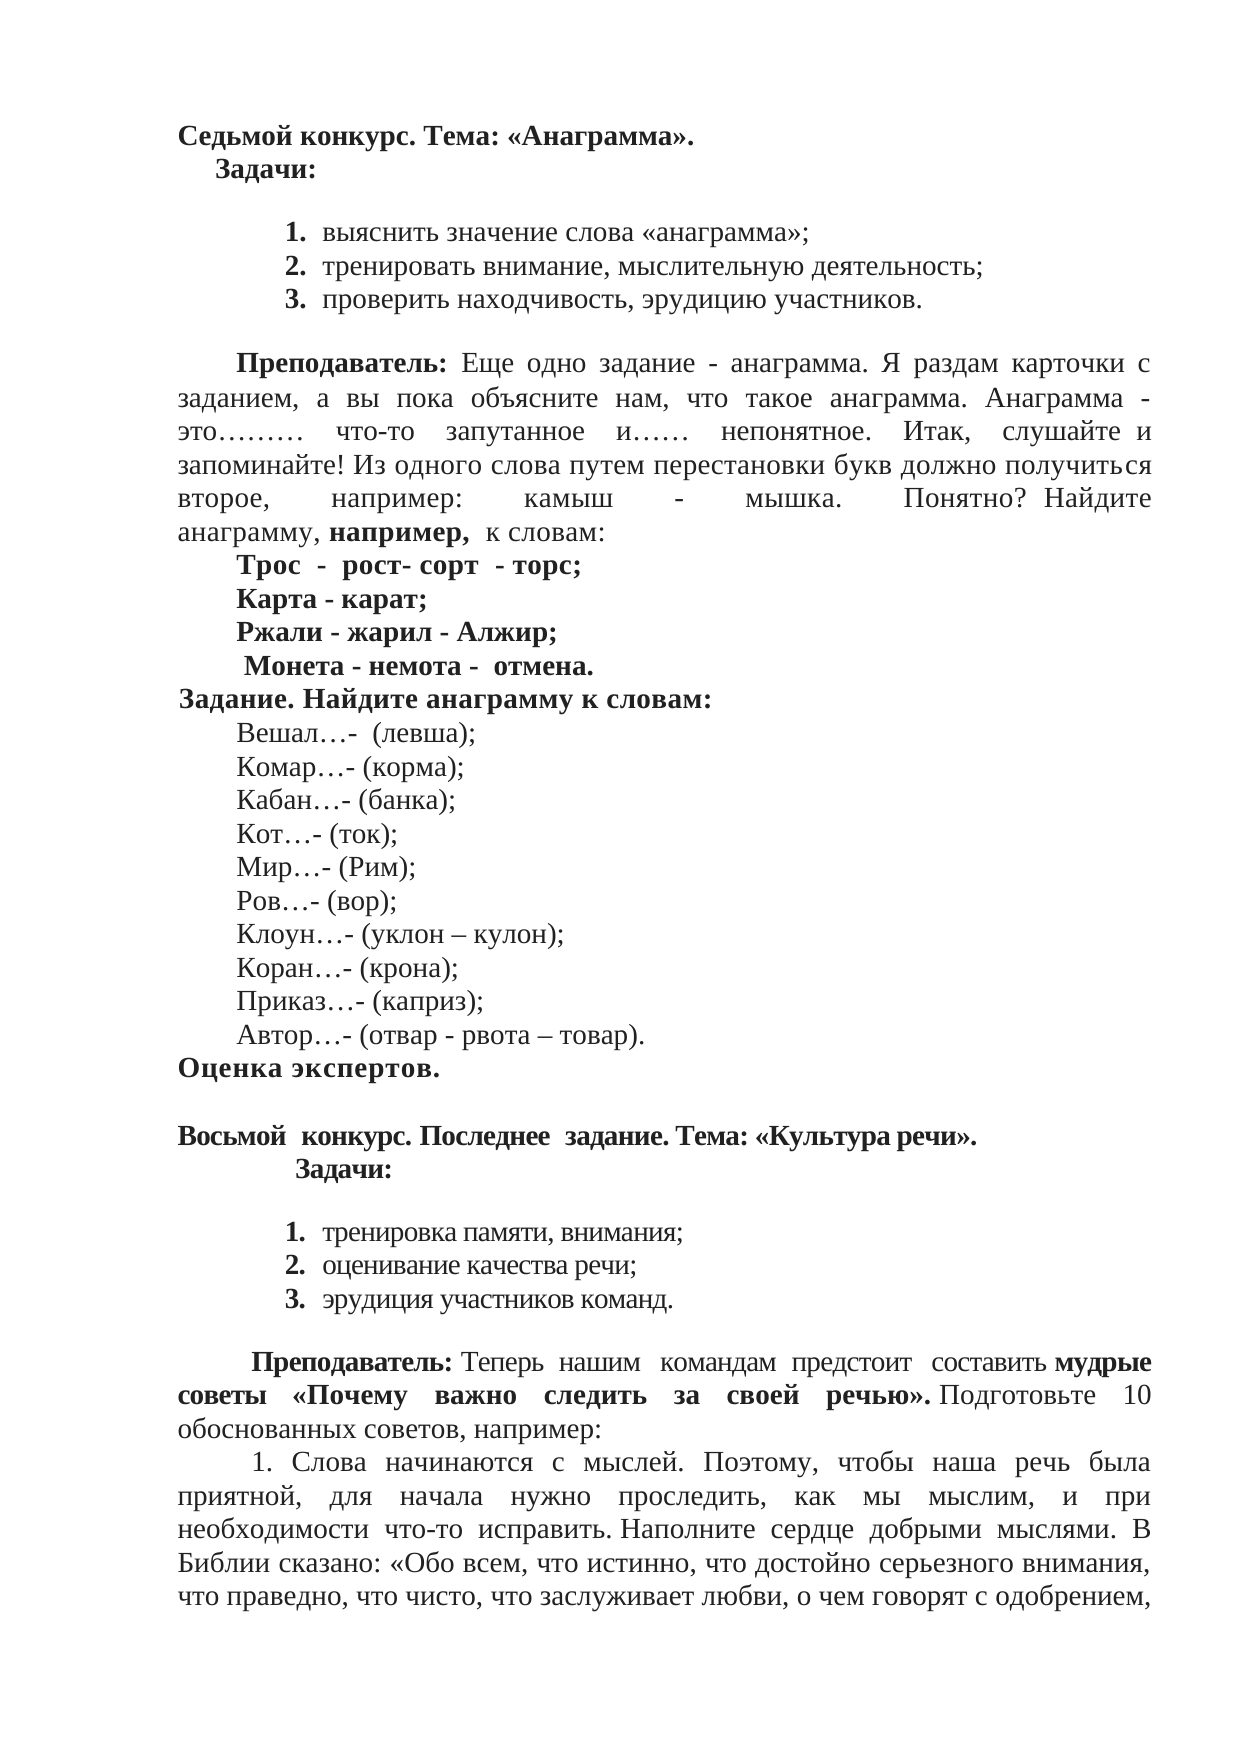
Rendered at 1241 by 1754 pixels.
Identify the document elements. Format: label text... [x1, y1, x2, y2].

text Автор…- (отвар - рвота – товар). [236, 1017, 1152, 1051]
text Задачи: [215, 1151, 1152, 1185]
text Коран…- (крона); [236, 950, 1152, 983]
text Преподаватель: Еще одно задание - анаграмма. Я раздам карточки с заданием, а вы пока объясните нам, что такое анаграмма. Анаграмма - это……… что-то запутанное и…… непонятное. Итак, слушайте и запоминайте! Из одного слова путем перестановки букв должно получиться второе, например: камыш - мышка. Понятно? Найдите анаграмму, например, к словам: [177, 344, 1152, 547]
text Ржали - жарил - Алжир; [236, 614, 1110, 648]
text Восьмой конкурс. Последнее задание. Тема: «Культура речи». [177, 1118, 1152, 1151]
text Задачи: [215, 152, 1152, 185]
list проверить находчивость, эрудицию участников. [284, 281, 1152, 315]
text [177, 1444, 1152, 1612]
text Приказ…- (каприз); [236, 983, 1152, 1017]
list тренировать внимание, мыслительную деятельность; [284, 248, 1152, 281]
text Оценка экспертов. [177, 1051, 888, 1084]
text Ров…- (вор); [236, 883, 1152, 916]
text Комар…- (корма); [236, 749, 1152, 782]
text Карта - карат; [236, 581, 1110, 614]
text Клоун…- (уклон – кулон); [236, 916, 1152, 950]
text Кабан…- (банка); [236, 782, 1152, 816]
list тренировка памяти, внимания; [284, 1214, 1152, 1247]
list выяснить значение слова «анаграмма»; [284, 214, 1152, 248]
text Кот…- (ток); [236, 816, 1152, 849]
text Трос - рост- сорт - торс; [236, 547, 1110, 581]
text Вешал…- (левша); [236, 715, 1152, 749]
list эрудиция участников команд. [284, 1281, 1152, 1314]
text Седьмой конкурс. Тема: «Анаграмма». [177, 118, 1152, 152]
list оценивание качества речи; [284, 1247, 1152, 1281]
text Монета - немота - отмена. [236, 648, 1110, 682]
text Преподаватель: Теперь нашим командам предстоит составить мудрые советы «Почему важно следить за своей речью». Подготовьте 10 обоснованных советов, например: [177, 1344, 1152, 1444]
text Задание. Найдите анаграмму к словам: [179, 682, 1110, 715]
text Мир…- (Рим); [236, 849, 1152, 883]
